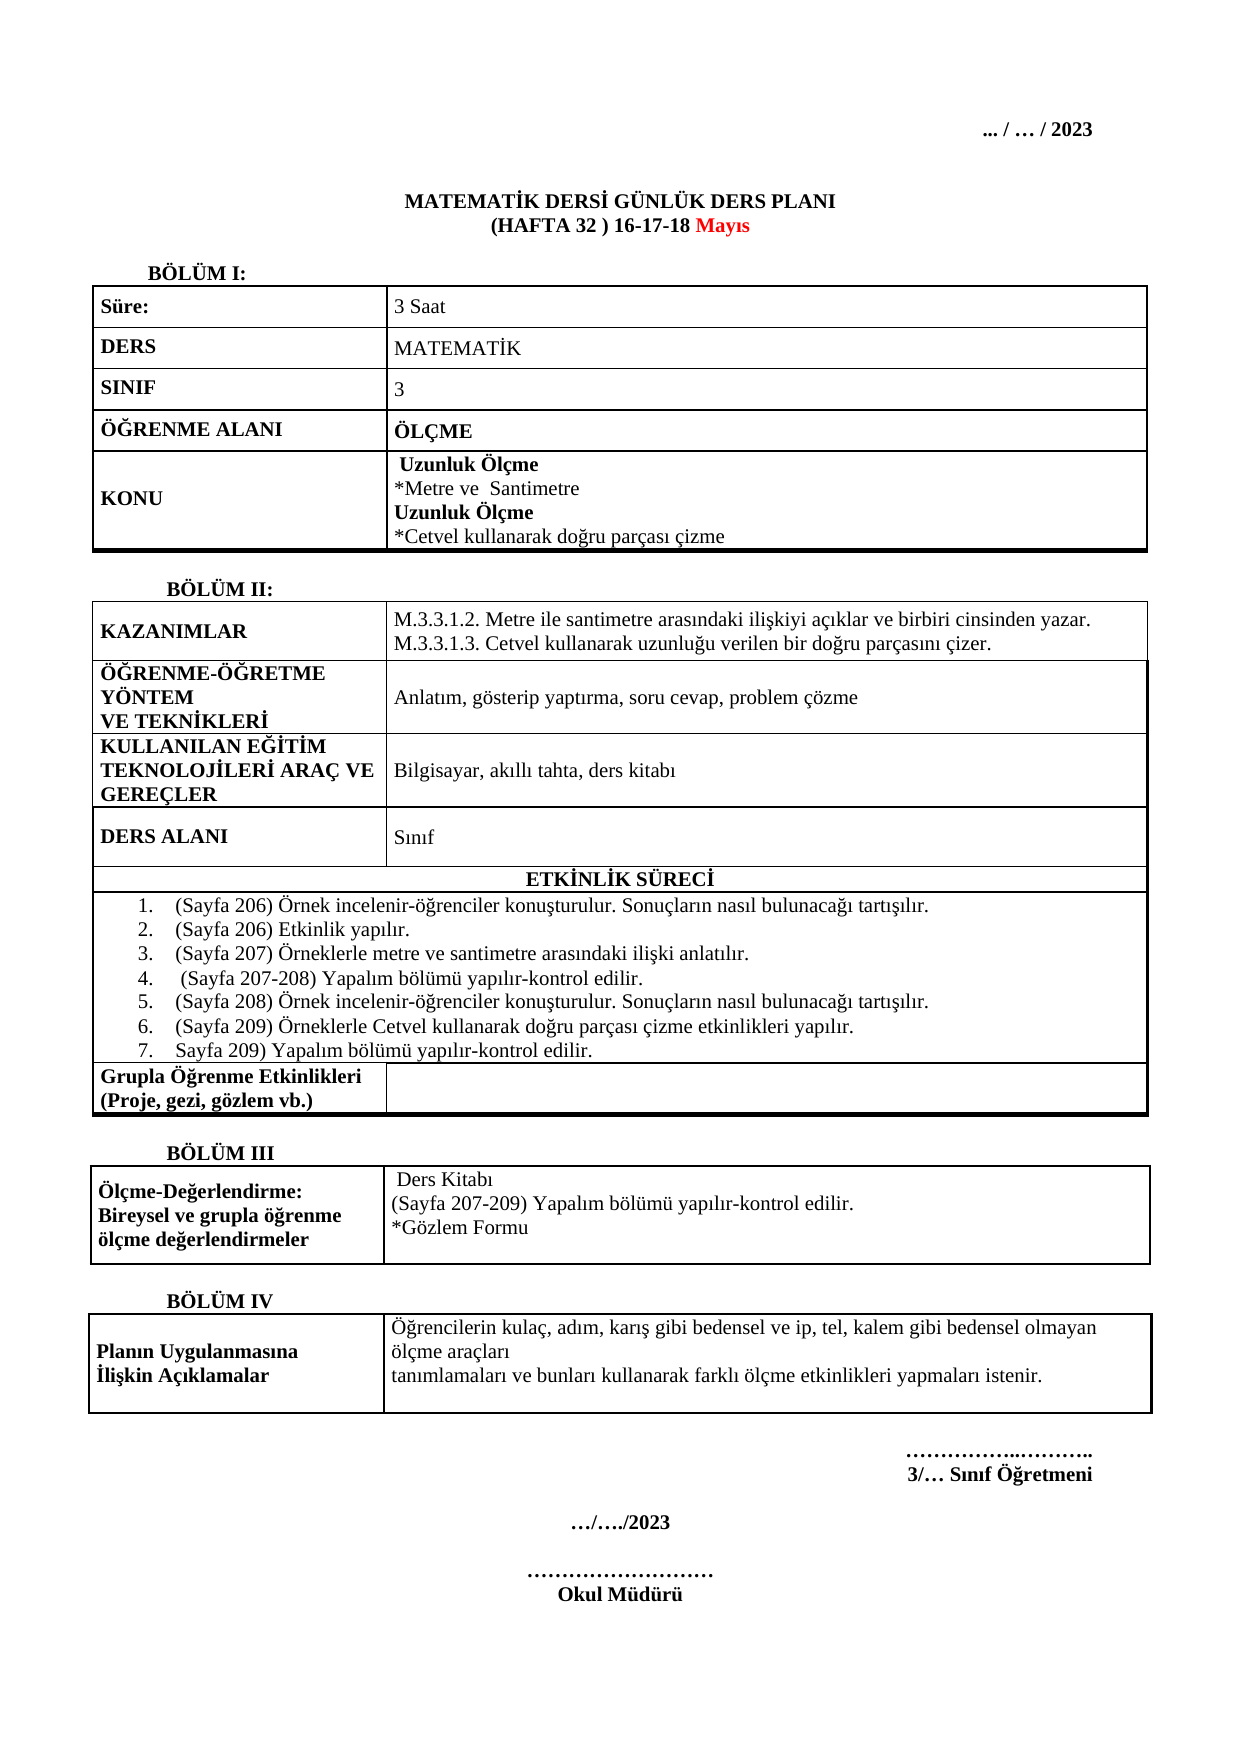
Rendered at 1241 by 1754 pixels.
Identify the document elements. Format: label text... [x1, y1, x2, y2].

subtitle BÖLÜM IV [148, 1289, 1093, 1313]
table_header 3 Saat [388, 287, 1146, 326]
table_cell KONU [94, 452, 386, 548]
table_header Ölçme-Değerlendirme: Bireysel ve grupla öğrenme ölçme değerlendirmeler [92, 1167, 383, 1263]
table_cell Bilgisayar, akıllı tahta, ders kitabı [387, 734, 1146, 806]
table_header KAZANIMLAR [93, 602, 386, 659]
table_cell Sınıf [387, 808, 1146, 866]
text ... / … / 2023 [148, 117, 1093, 141]
text ……………..……….. [148, 1438, 1093, 1462]
text MATEMATİK DERSİ GÜNLÜK DERS PLANI [148, 189, 1093, 213]
table_header Öğrencilerin kulaç, adım, karış gibi bedensel ve ip, tel, kalem gibi bedensel olmayan ölçme araçları tanımlamaları ve bunları kullanarak farklı ölçme etkinlikleri yapmaları istenir. [385, 1315, 1150, 1412]
table_cell 3 [388, 369, 1146, 409]
text BÖLÜM I: [148, 261, 1093, 285]
table_header Süre: [94, 287, 386, 326]
table_cell Anlatım, gösterip yaptırma, soru cevap, problem çözme [387, 661, 1146, 733]
table_cell ÖĞRENME ALANI [94, 411, 386, 450]
text Okul Müdürü [148, 1582, 1093, 1606]
table_cell ETKİNLİK SÜRECİ [94, 867, 1146, 891]
subtitle BÖLÜM III [148, 1141, 1093, 1165]
table_cell KULLANILAN EĞİTİM TEKNOLOJİLERİ ARAÇ VE GEREÇLER [93, 734, 386, 806]
table_cell MATEMATİK [388, 328, 1146, 368]
text 3/… Sınıf Öğretmeni [148, 1462, 1093, 1486]
table_cell ÖĞRENME-ÖĞRETME YÖNTEM VE TEKNİKLERİ [93, 661, 386, 733]
text ……………………… [148, 1558, 1093, 1582]
text …/…./2023 [148, 1510, 1093, 1534]
text (HAFTA 32 ) 16-17-18 Mayıs [148, 213, 1093, 237]
table_cell SINIF [94, 369, 386, 409]
table_header Planın Uygulanmasına İlişkin Açıklamalar [90, 1315, 383, 1412]
table_cell DERS ALANI [94, 808, 386, 866]
table_header M.3.3.1.2. Metre ile santimetre arasındaki ilişkiyi açıklar ve birbiri cinsinden yazar. M.3.3.1.3. Cetvel kullanarak uzunluğu verilen bir doğru parçasını çizer. [387, 602, 1147, 659]
table_cell DERS [94, 328, 386, 368]
table_cell [387, 1064, 1146, 1112]
table_cell Uzunluk Ölçme *Metre ve Santimetre Uzunluk Ölçme *Cetvel kullanarak doğru parçası çizme [388, 452, 1146, 548]
table_cell Grupla Öğrenme Etkinlikleri (Proje, gezi, gözlem vb.) [94, 1063, 386, 1112]
table_header Ders Kitabı (Sayfa 207-209) Yapalım bölümü yapılır-kontrol edilir. *Gözlem Formu [385, 1167, 1149, 1263]
table_cell (Sayfa 206) Örnek incelenir-öğrenciler konuşturulur. Sonuçların nasıl bulunacağı tartışılır. (Sayfa 206) Etkinlik yapılır. (Sayfa 207) Örneklerle metre ve santimetre arasındaki ilişki anlatılır. (Sayfa 207-208) Yapalım bölümü yapılır-kontrol edilir. (Sayfa 208) Örnek incelenir-öğrenciler konuşturulur. Sonuçların nasıl bulunacağı tartışılır. (Sayfa 209) Örneklerle Cetvel kullanarak doğru parçası çizme etkinlikleri yapılır. Sayfa 209) Yapalım bölümü yapılır-kontrol edilir. [94, 893, 1146, 1062]
table_cell ÖLÇME [388, 411, 1146, 450]
text BÖLÜM II: [148, 577, 1093, 601]
